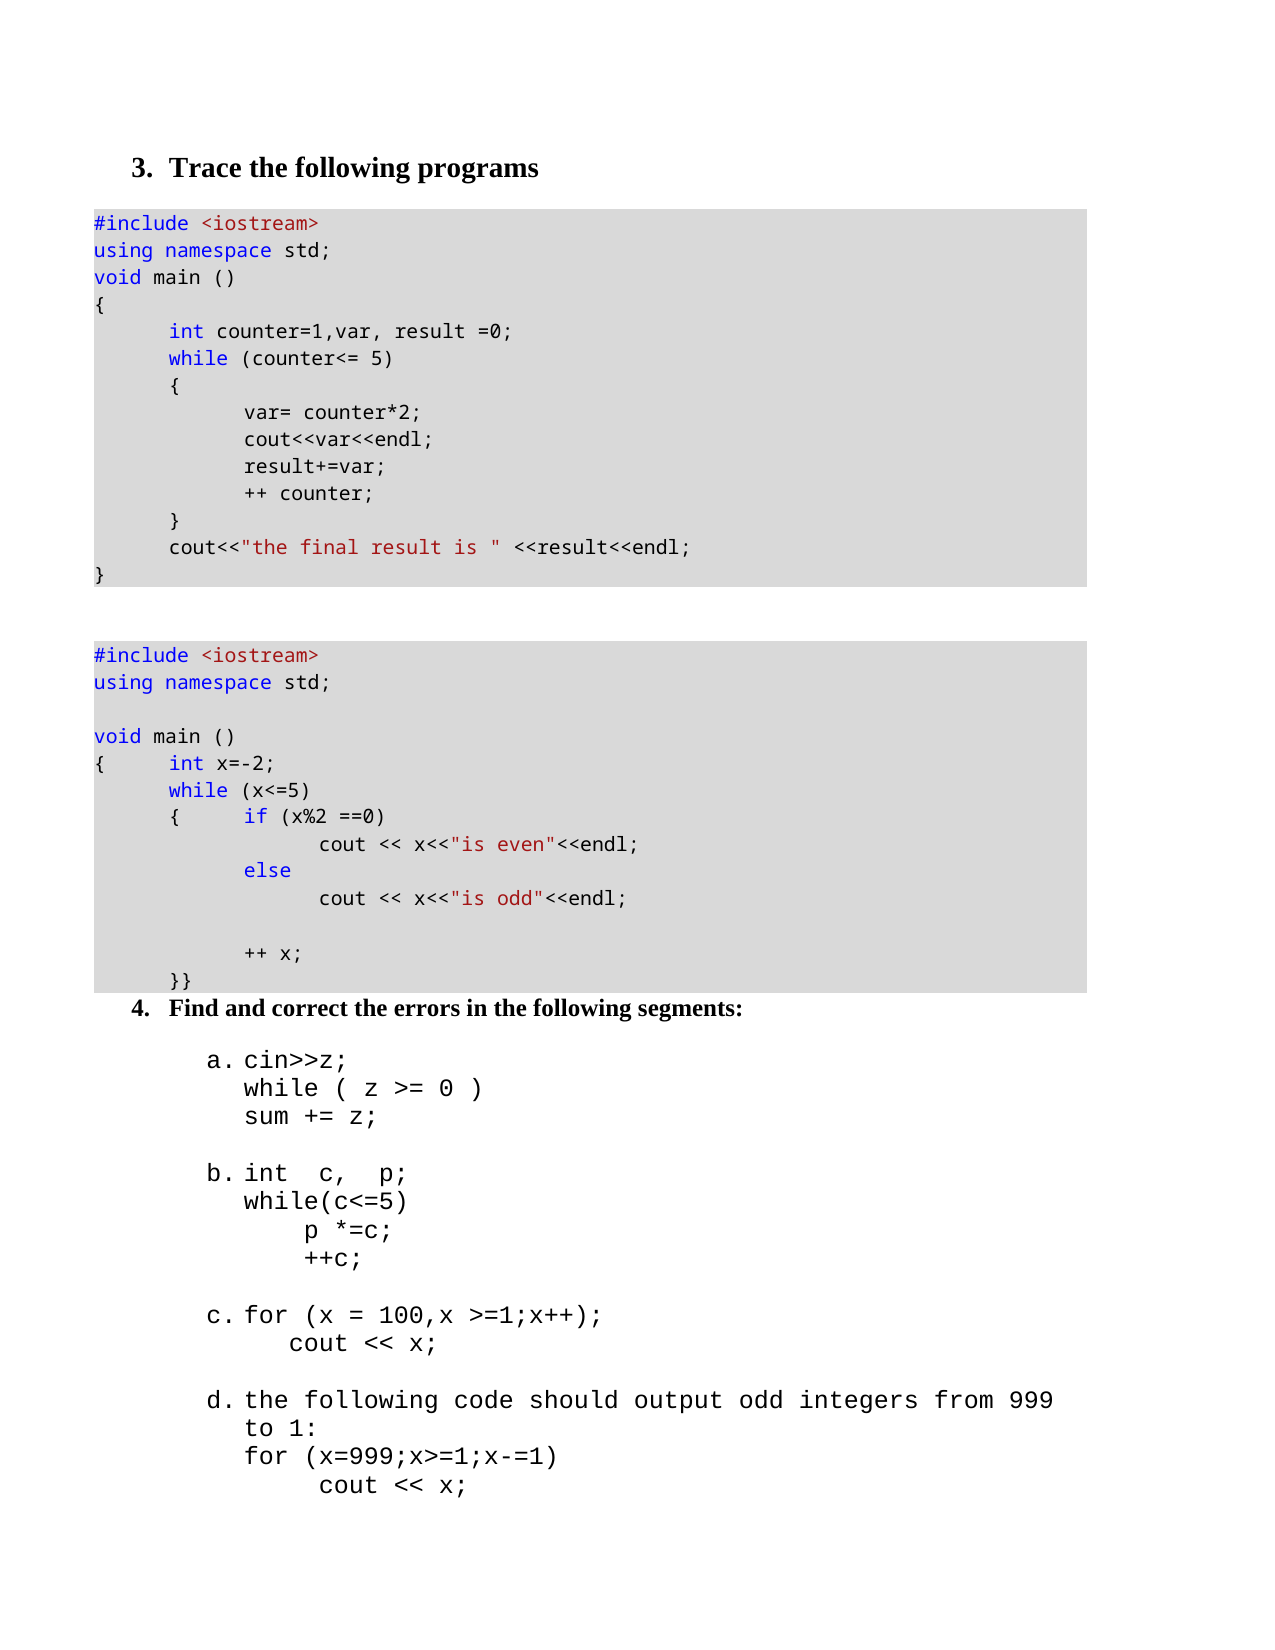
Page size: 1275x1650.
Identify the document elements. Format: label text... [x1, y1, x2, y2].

text else [94, 857, 1087, 884]
text ++ x; [94, 939, 1087, 966]
text for (x=999;x>=1;x-=1) [244, 1444, 1087, 1472]
text while (counter<= 5) [94, 344, 1087, 371]
list the following code should output odd integers from 999 to 1: [206, 1387, 1087, 1444]
text #include <iostream> [94, 209, 1087, 236]
text using namespace std; [94, 236, 1087, 263]
text #include <iostream> [94, 641, 1087, 668]
text { int x=-2; [94, 749, 1087, 776]
text ++c; [244, 1246, 1087, 1274]
list cin>>z; [206, 1047, 1087, 1076]
text { [94, 290, 1087, 317]
text void main () [94, 722, 1087, 749]
text var= counter*2; [94, 398, 1087, 425]
text cout<<"the final result is " <<result<<endl; [94, 533, 1087, 560]
text { if (x%2 ==0) [94, 803, 1087, 830]
text while ( z >= 0 ) [244, 1076, 1087, 1104]
list Trace the following programs [131, 150, 1087, 183]
text } [94, 560, 1087, 587]
text ++ counter; [94, 479, 1087, 506]
list Find and correct the errors in the following segments: [131, 993, 1087, 1022]
text cout<<var<<endl; [94, 425, 1087, 452]
text cout << x; [244, 1331, 1087, 1359]
text result+=var; [94, 452, 1087, 479]
text cout << x<<"is odd"<<endl; [94, 884, 1087, 911]
text using namespace std; [94, 668, 1087, 695]
text while (x<=5) [94, 776, 1087, 803]
text }} [94, 966, 1087, 993]
text cout << x; [244, 1472, 1087, 1501]
list int c, p; [206, 1161, 1087, 1189]
text } [94, 506, 1087, 533]
text cout << x<<"is even"<<endl; [94, 830, 1087, 857]
text p *=c; [244, 1217, 1087, 1246]
text sum += z; [244, 1104, 1087, 1132]
text void main () [94, 263, 1087, 290]
text int counter=1,var, result =0; [94, 317, 1087, 344]
text { [94, 371, 1087, 398]
text while(c<=5) [244, 1189, 1087, 1217]
list for (x = 100,x >=1;x++); [206, 1302, 1087, 1331]
